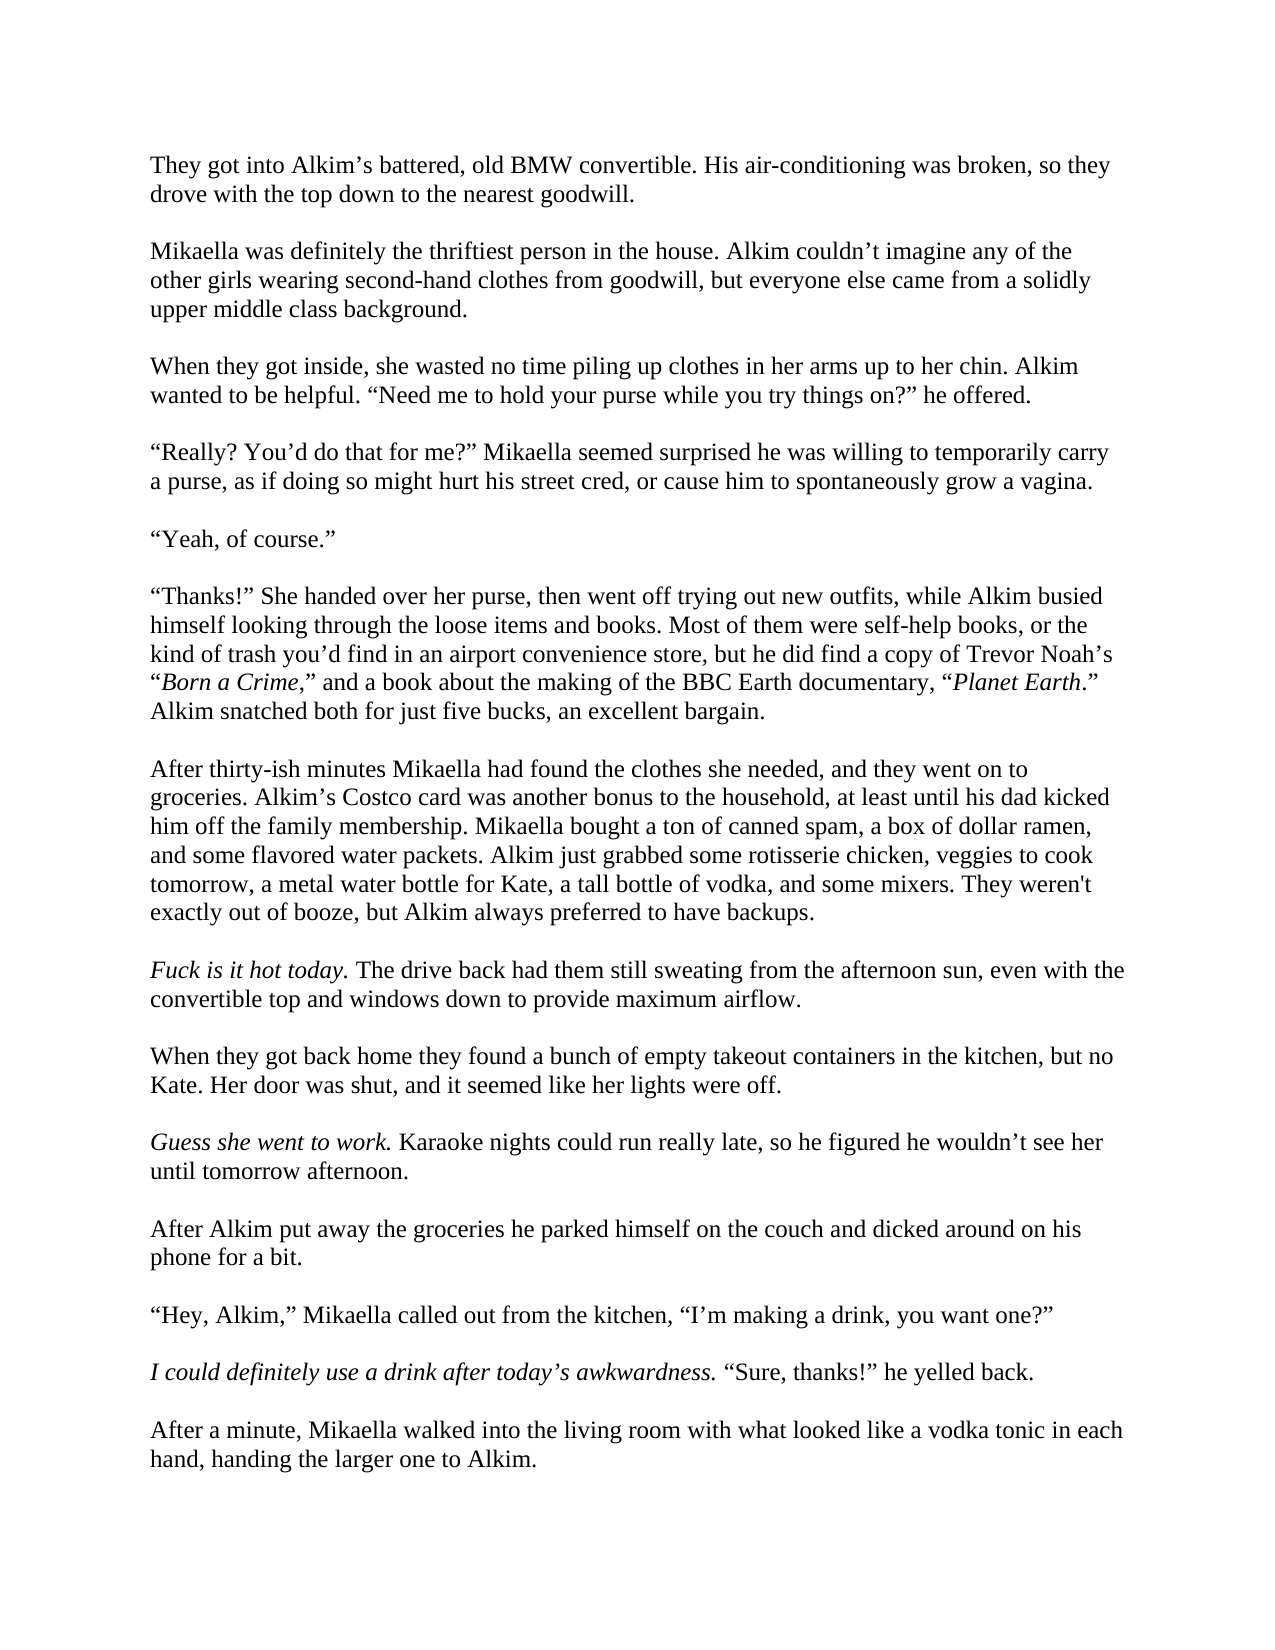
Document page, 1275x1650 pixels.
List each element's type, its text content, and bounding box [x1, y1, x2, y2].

text They got into Alkim’s battered, old BMW convertible. His air-conditioning was broken, so they drove with the top down to the nearest goodwill. [150, 150, 1125, 207]
text Guess she went to work. Karaoke nights could run really late, so he figured he wouldn’t see her until tomorrow afternoon. [150, 1127, 1125, 1185]
text After Alkim put away the groceries he parked himself on the couch and dicked around on his phone for a bit. [150, 1214, 1125, 1271]
text I could definitely use a drink after today’s awkwardness. “Sure, thanks!” he yelled back. [150, 1357, 1125, 1386]
text “Really? You’d do that for me?” Mikaella seemed surprised he was willing to temporarily carry a purse, as if doing so might hurt his street cred, or cause him to spontaneously grow a vagina. [150, 437, 1125, 495]
text After a minute, Mikaella walked into the living room with what looked like a vodka tonic in each hand, handing the larger one to Alkim. [150, 1415, 1125, 1472]
text “Thanks!” She handed over her purse, then went off trying out new outfits, while Alkim busied himself looking through the loose items and books. Most of them were self-help books, or the kind of trash you’d find in an airport convenience store, but he did find a copy of Trevor Noah’s “Born a Crime,” and a book about the making of the BBC Earth documentary, “Planet Earth.” Alkim snatched both for just five bucks, an excellent bargain. [150, 581, 1125, 725]
text “Hey, Alkim,” Mikaella called out from the kitchen, “I’m making a drink, you want one?” [150, 1300, 1125, 1329]
text Fuck is it hot today. The drive back had them still sweating from the afternoon sun, even with the convertible top and windows down to provide maximum airflow. [150, 955, 1125, 1012]
text Mikaella was definitely the thriftiest person in the house. Alkim couldn’t imagine any of the other girls wearing second-hand clothes from goodwill, but everyone else came from a solidly upper middle class background. [150, 236, 1125, 322]
text “Yeah, of course.” [150, 524, 1125, 552]
text When they got back home they found a bunch of empty takeout containers in the kitchen, but no Kate. Her door was shut, and it seemed like her lights were off. [150, 1041, 1125, 1099]
text After thirty-ish minutes Mikaella had found the clothes she needed, and they went on to groceries. Alkim’s Costco card was another bonus to the household, at least until his dad kicked him off the family membership. Mikaella bought a ton of canned spam, a box of dollar ramen, and some flavored water packets. Alkim just grabbed some rotisserie chicken, veggies to cook tomorrow, a metal water bottle for Kate, a tall bottle of vodka, and some mixers. They weren't exactly out of booze, but Alkim always preferred to have backups. [150, 754, 1125, 926]
text When they got inside, she wasted no time piling up clothes in her arms up to her chin. Alkim wanted to be helpful. “Need me to hold your purse while you try things on?” he offered. [150, 351, 1125, 409]
